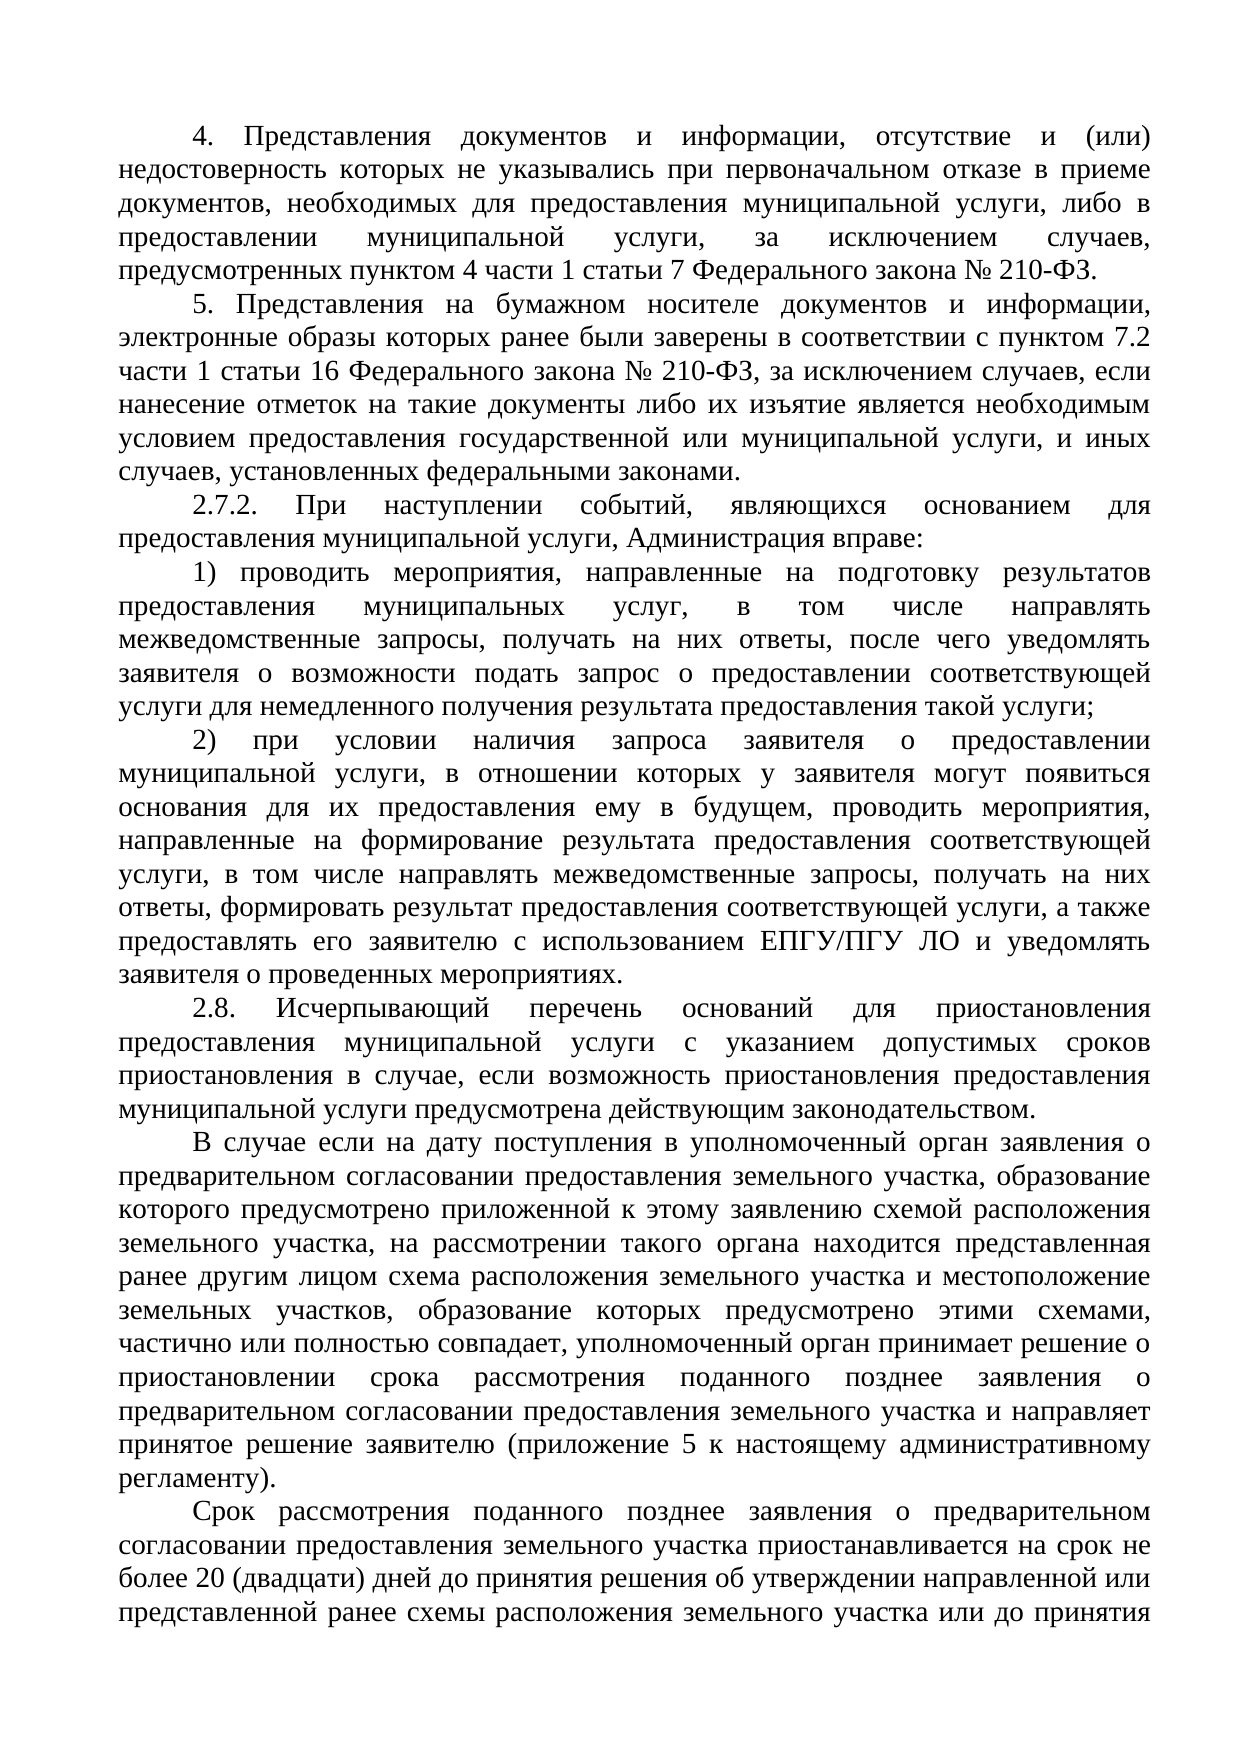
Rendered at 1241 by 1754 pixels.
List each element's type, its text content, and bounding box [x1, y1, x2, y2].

text 2.8. Исчерпывающий перечень оснований для приостановления предоставления муниципальной услуги с указанием допустимых сроков приостановления в случае, если возможность приостановления предоставления муниципальной услуги предусмотрена действующим законодательством. [118, 990, 1152, 1124]
text 5. Представления на бумажном носителе документов и информации, электронные образы которых ранее были заверены в соответствии с пунктом 7.2 части 1 статьи 16 Федерального закона № 210-ФЗ, за исключением случаев, если нанесение отметок на такие документы либо их изъятие является необходимым условием предоставления государственной или муниципальной услуги, и иных случаев, установленных федеральными законами. [118, 286, 1152, 487]
text 2) при условии наличия запроса заявителя о предоставлении муниципальной услуги, в отношении которых у заявителя могут появиться основания для их предоставления ему в будущем, проводить мероприятия, направленные на формирование результата предоставления соответствующей услуги, в том числе направлять межведомственные запросы, получать на них ответы, формировать результат предоставления соответствующей услуги, а также предоставлять его заявителю с использованием ЕПГУ/ПГУ ЛО и уведомлять заявителя о проведенных мероприятиях. [118, 722, 1152, 990]
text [118, 1493, 1152, 1627]
text 4. Представления документов и информации, отсутствие и (или) недостоверность которых не указывались при первоначальном отказе в приеме документов, необходимых для предоставления муниципальной услуги, либо в предоставлении муниципальной услуги, за исключением случаев, предусмотренных пунктом 4 части 1 статьи 7 Федерального закона № 210-ФЗ. [118, 118, 1152, 286]
text 2.7.2. При наступлении событий, являющихся основанием для предоставления муниципальной услуги, Администрация вправе: [118, 487, 1152, 554]
text В случае если на дату поступления в уполномоченный орган заявления о предварительном согласовании предоставления земельного участка, образование которого предусмотрено приложенной к этому заявлению схемой расположения земельного участка, на рассмотрении такого органа находится представленная ранее другим лицом схема расположения земельного участка и местоположение земельных участков, образование которых предусмотрено этими схемами, частично или полностью совпадает, уполномоченный орган принимает решение о приостановлении срока рассмотрения поданного позднее заявления о предварительном согласовании предоставления земельного участка и направляет принятое решение заявителю (приложение 5 к настоящему административному регламенту). [118, 1124, 1152, 1493]
text 1) проводить мероприятия, направленные на подготовку результатов предоставления муниципальных услуг, в том числе направлять межведомственные запросы, получать на них ответы, после чего уведомлять заявителя о возможности подать запрос о предоставлении соответствующей услуги для немедленного получения результата предоставления такой услуги; [118, 554, 1152, 722]
